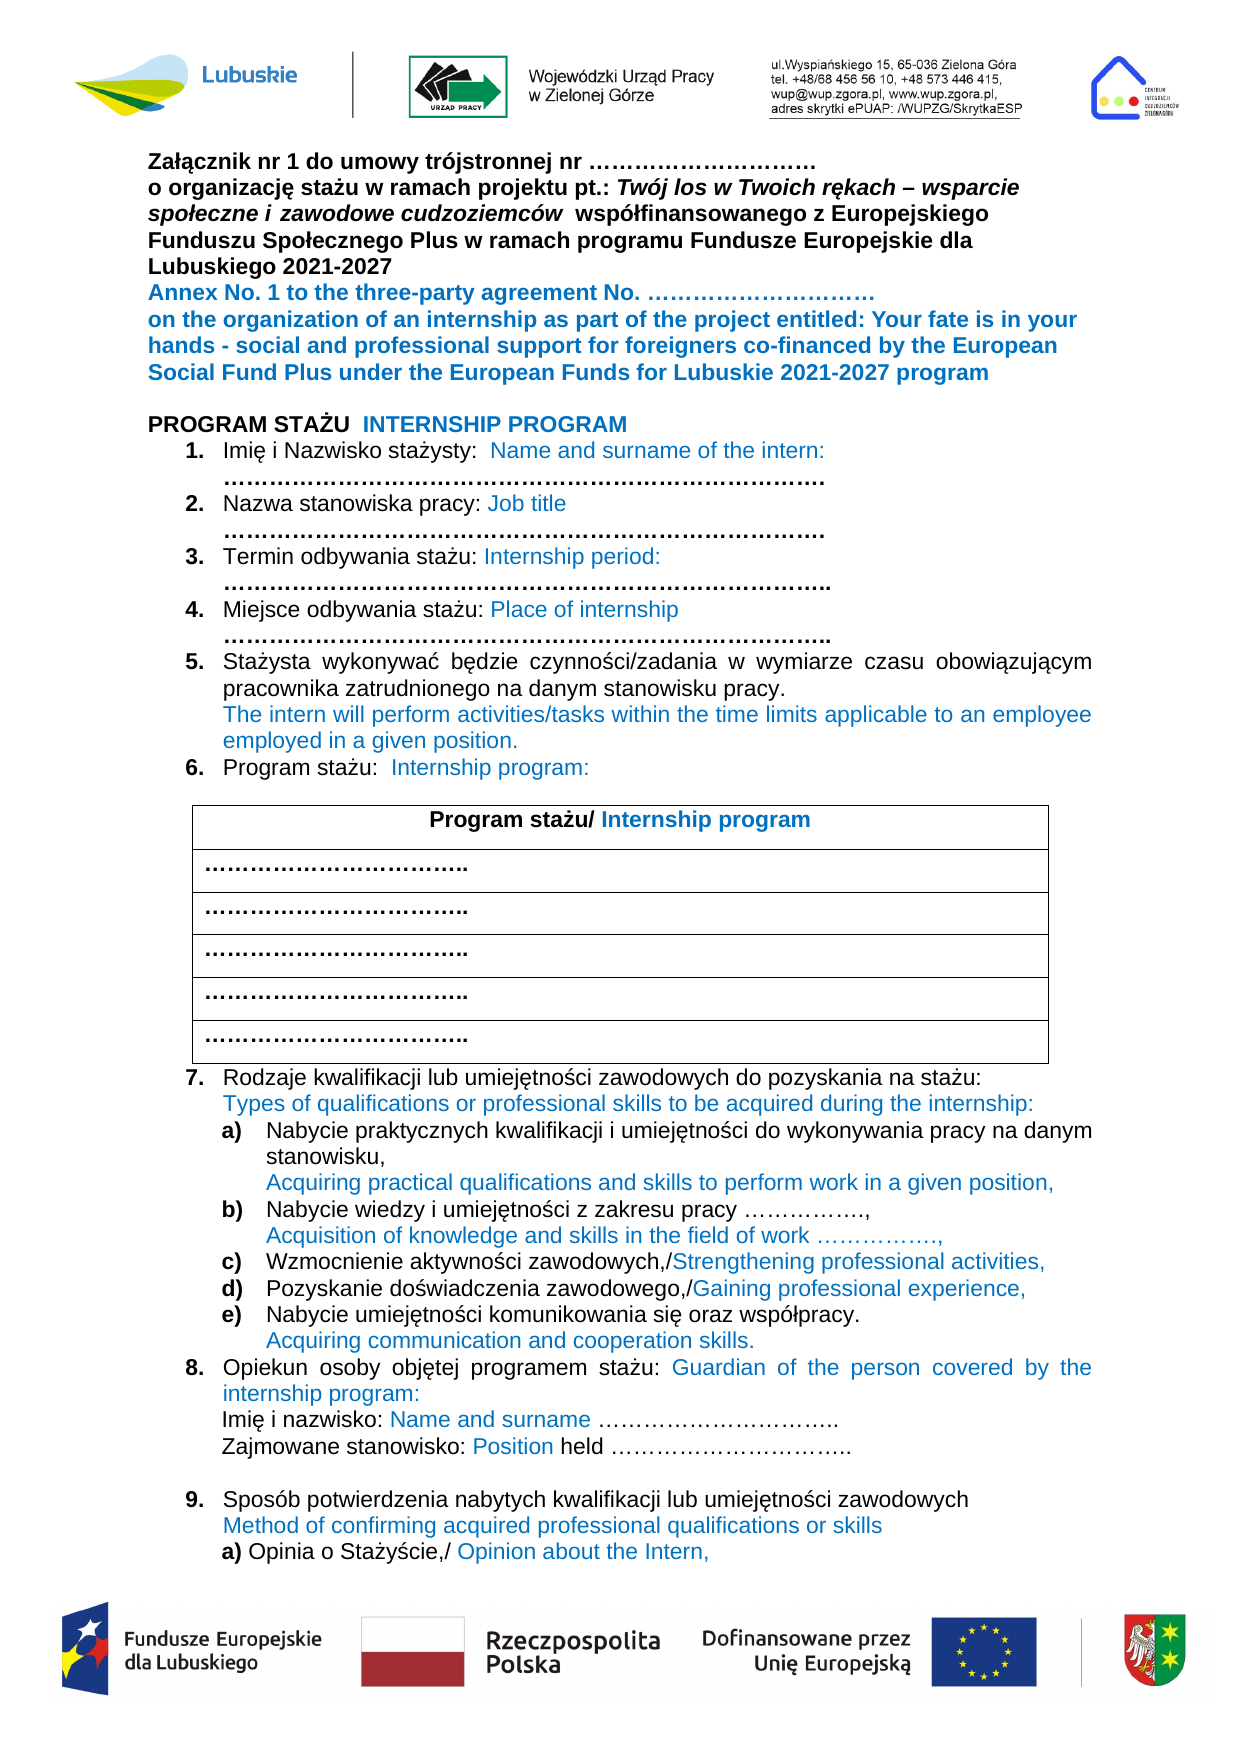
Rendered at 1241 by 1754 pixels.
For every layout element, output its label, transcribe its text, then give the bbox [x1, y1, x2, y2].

text Method of confirming acquired professional qualifications or skills [223, 1512, 1093, 1538]
text a) Opinia o Stażyście,/ Opinion about the Intern, [221, 1538, 1093, 1564]
text Imię i nazwisko: Name and surname ………………………….. [148, 1406, 1093, 1433]
text The intern will perform activities/tasks within the time limits applicable to an employee employed in a given position. [223, 701, 1093, 754]
list Rodzaje kwalifikacji lub umiejętności zawodowych do pozyskania na stażu: [185, 833, 1093, 1090]
list Nabycie wiedzy i umiejętności z zakresu pracy ……………., [221, 1196, 1093, 1222]
text Załącznik nr 1 do umowy trójstronnej nr ………………………… [148, 148, 1093, 174]
list Nabycie umiejętności komunikowania się oraz współpracy. [221, 1301, 1093, 1327]
list Sposób potwierdzenia nabytych kwalifikacji lub umiejętności zawodowych [185, 1486, 1093, 1512]
table_cell …………………………….. [193, 850, 1048, 892]
list Pozyskanie doświadczenia zawodowego,/Gaining professional experience, [221, 1275, 1093, 1301]
text …………………………………………………………………….. [223, 622, 1093, 648]
text ……………………………………………………………………. [223, 464, 1093, 490]
list Nabycie praktycznych kwalifikacji i umiejętności do wykonywania pracy na danym stanowisku, [221, 1117, 1093, 1169]
list Stażysta wykonywać będzie czynności/zadania w wymiarze czasu obowiązującym pracownika zatrudnionego na danym stanowisku pracy. [185, 648, 1093, 701]
text Acquiring practical qualifications and skills to perform work in a given position, [266, 1169, 1093, 1196]
table_header Program stażu/ Internship program [193, 806, 1048, 849]
list Miejsce odbywania stażu: Place of internship [185, 596, 1093, 622]
table_cell …………………………….. [193, 893, 1048, 934]
text PROGRAM STAŻU INTERNSHIP PROGRAM [148, 411, 1093, 437]
text Annex No. 1 to the three-party agreement No. ………………………… [148, 279, 1093, 306]
list Nazwa stanowiska pracy: Job title [185, 490, 1093, 517]
text Types of qualifications or professional skills to be acquired during the internship: [223, 1090, 1093, 1117]
table_cell …………………………….. [193, 978, 1048, 1020]
text on the organization of an internship as part of the project entitled: Your fate is in your hands - social and professional support for foreigners co-financed by the European Social Fund Plus under the European Funds for Lubuskie 2021-2027 program [148, 306, 1093, 385]
list Opiekun osoby objętej programem stażu: Guardian of the person covered by the internship program: [185, 1354, 1093, 1406]
table_cell …………………………….. [193, 1021, 1048, 1063]
picture [44, 1602, 1217, 1703]
text ……………………………………………………………………. [223, 517, 1093, 543]
table_cell …………………………….. [193, 935, 1048, 977]
picture [66, 23, 1205, 155]
list Program stażu: Internship program: [185, 754, 1093, 780]
list Wzmocnienie aktywności zawodowych,/Strengthening professional activities, [221, 1248, 1093, 1275]
text Zajmowane stanowisko: Position held ………………………….. [148, 1433, 1093, 1459]
text …………………………………………………………………….. [223, 569, 1093, 596]
text Acquiring communication and cooperation skills. [266, 1327, 1093, 1354]
list Termin odbywania stażu: Internship period: [185, 543, 1093, 569]
list Imię i Nazwisko stażysty: Name and surname of the intern: [185, 437, 1093, 464]
text Acquisition of knowledge and skills in the field of work ……………., [266, 1222, 1093, 1248]
text o organizację stażu w ramach projektu pt.: Twój los w Twoich rękach – wsparcie społeczne i zawodowe cudzoziemców współfinansowanego z Europejskiego Funduszu Społecznego Plus w ramach programu Fundusze Europejskie dla Lubuskiego 2021-2027 [148, 174, 1093, 279]
